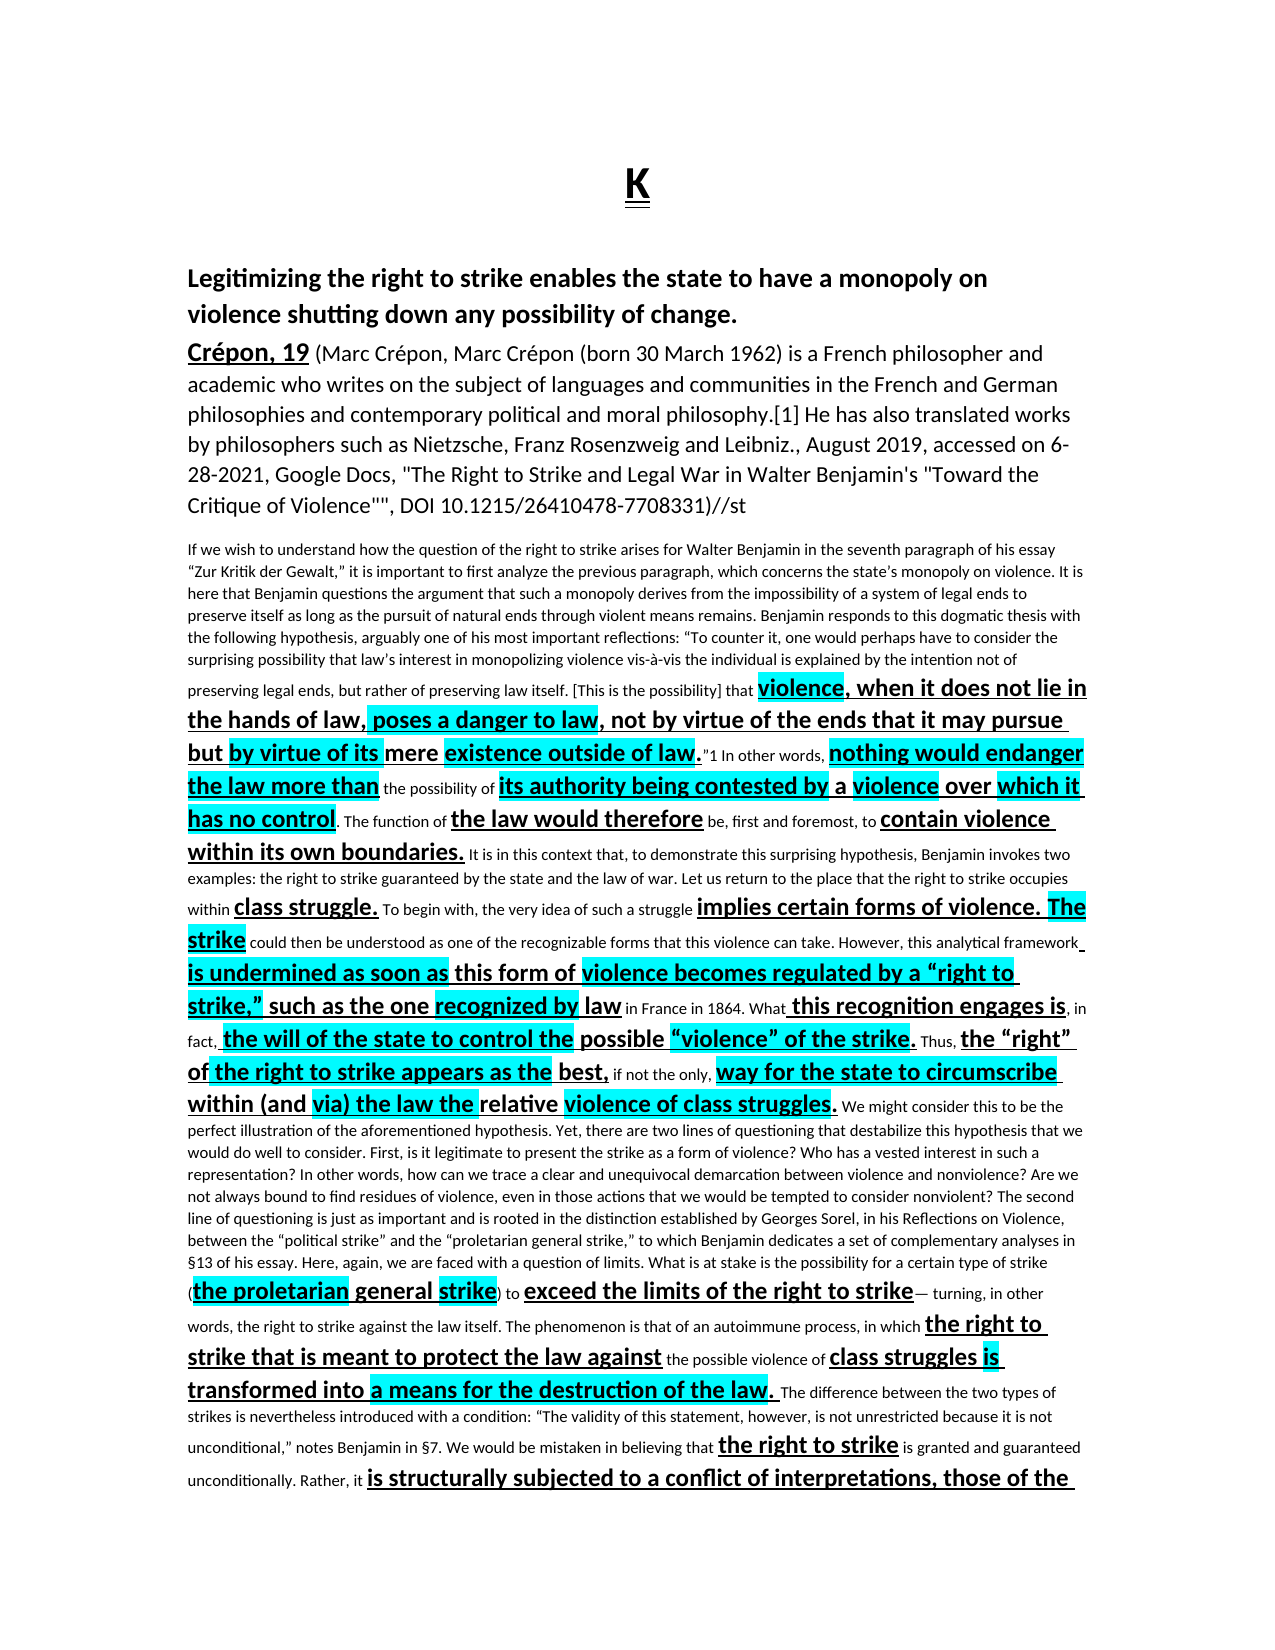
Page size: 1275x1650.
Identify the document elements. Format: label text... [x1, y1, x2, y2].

subtitle Legitimizing the right to strike enables the state to have a monopoly on violence shutting down any possibility of change. [187, 261, 1087, 330]
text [187, 540, 1087, 1492]
text Crépon, 19 (Marc Crépon, Marc Crépon (born 30 March 1962) is a French philosopher and academic who writes on the subject of languages and communities in the French and German philosophies and contemporary political and moral philosophy.[1] He has also translated works by philosophers such as Nietzsche, Franz Rosenzweig and Leibniz., August 2019, accessed on 6-28-2021, Google Docs, "The Right to Strike and Legal War in Walter Benjamin's "Toward the Critique of Violence"", DOI 10.1215/26410478-7708331)//st [187, 335, 1087, 519]
subtitle K [187, 154, 1087, 210]
